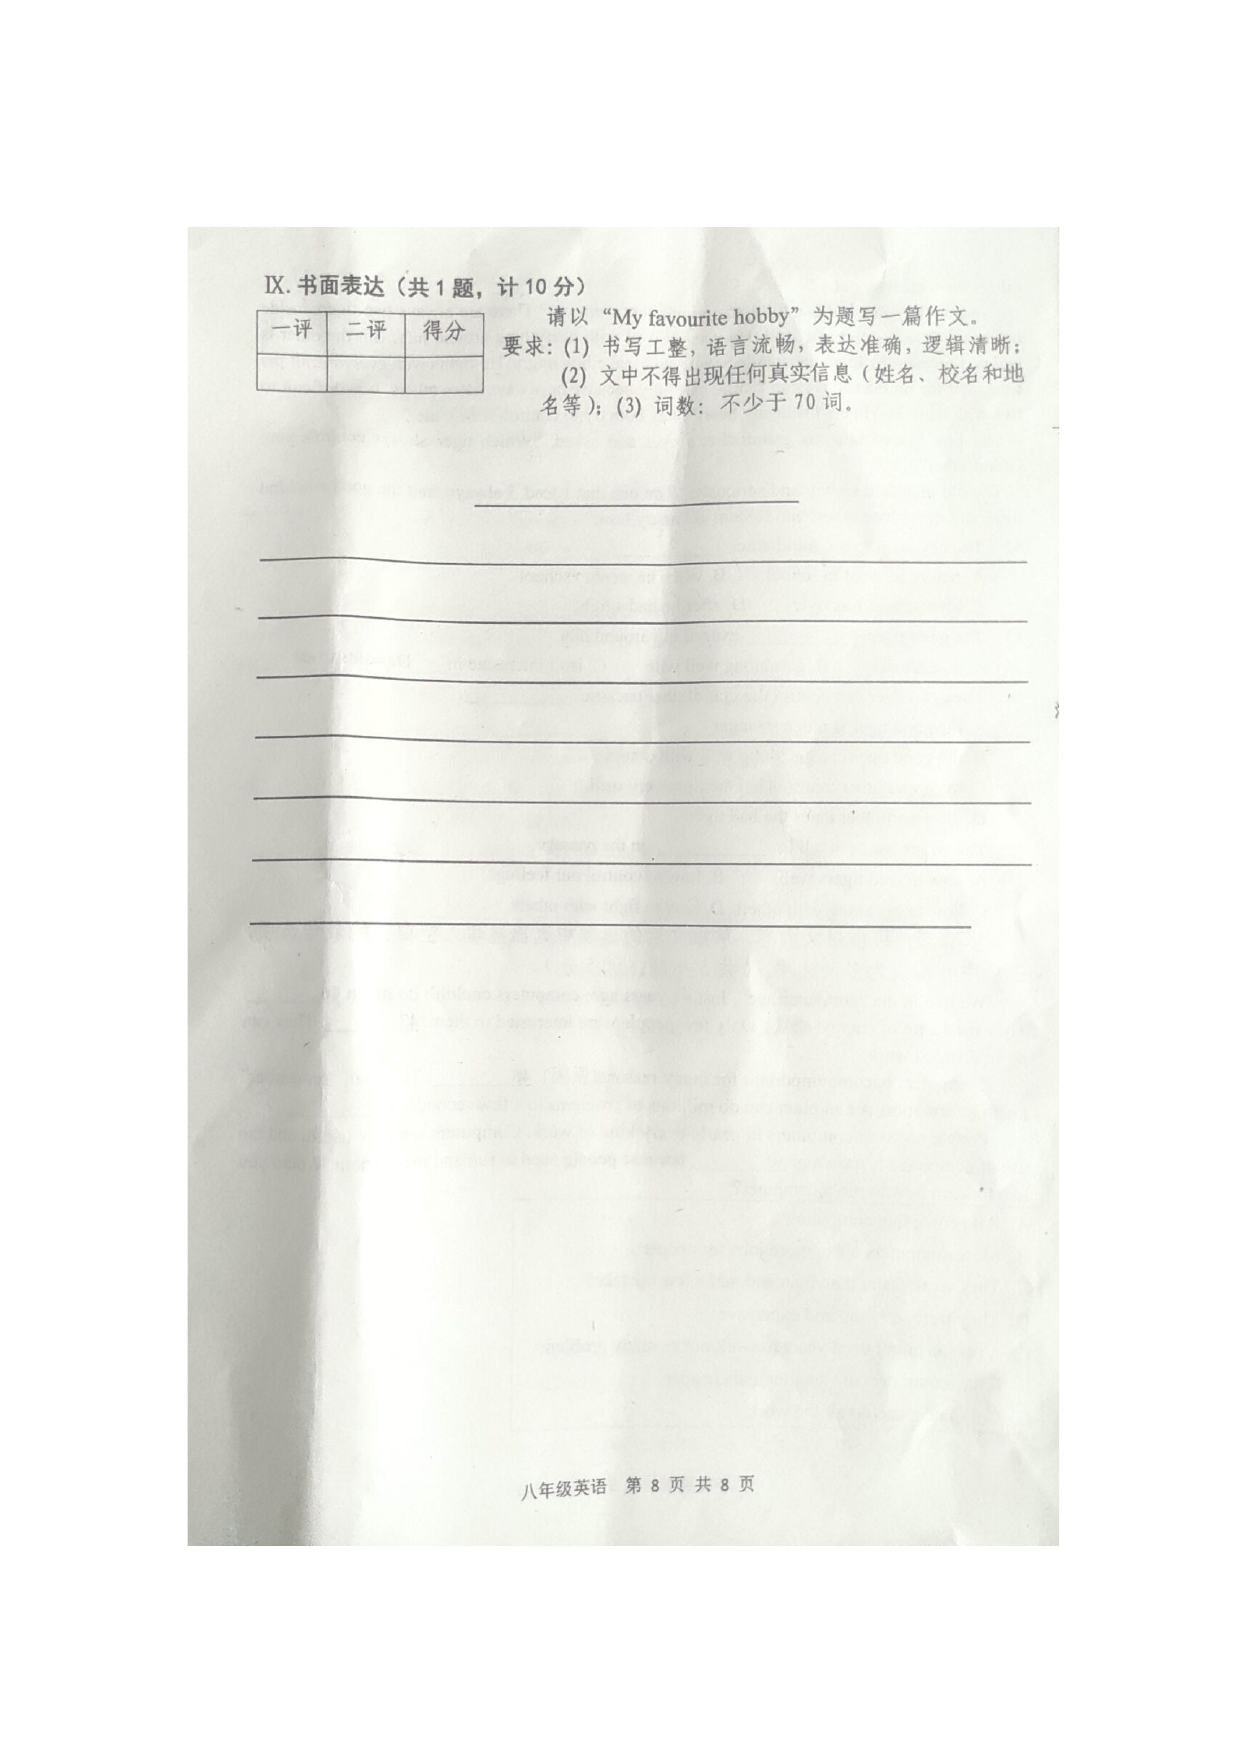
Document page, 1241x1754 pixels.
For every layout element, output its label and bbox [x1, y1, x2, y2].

picture [187, 227, 1060, 1546]
